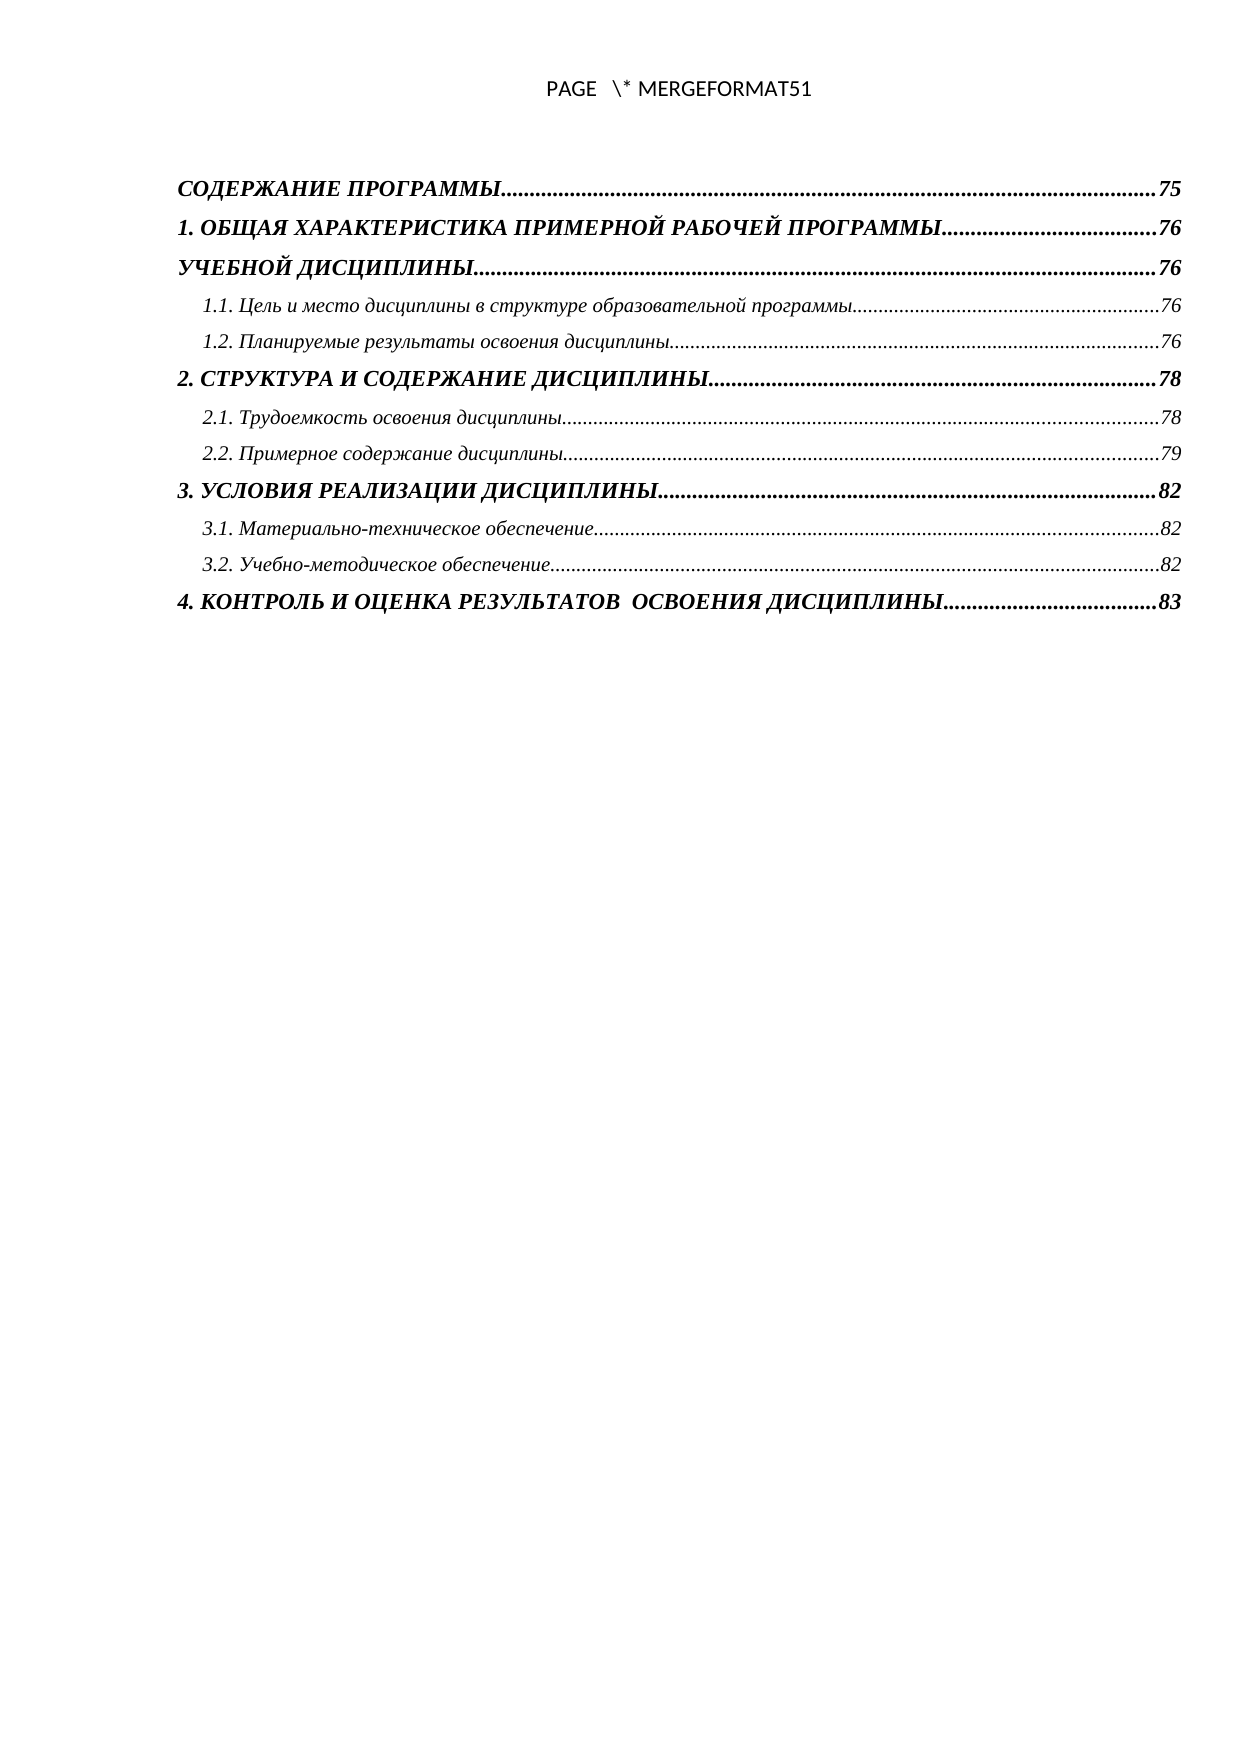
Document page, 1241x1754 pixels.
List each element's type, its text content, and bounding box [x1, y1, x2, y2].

text 1.2. Планируемые результаты освоения дисциплины 76 [202, 329, 1181, 353]
text 1. ОБЩАЯ ХАРАКТЕРИСТИКА ПРИМЕРНОЙ РАБОЧЕЙ ПРОГРАММЫ 76 [177, 214, 1181, 240]
text 3. УСЛОВИЯ РЕАЛИЗАЦИИ ДИСЦИПЛИНЫ 82 [177, 477, 1181, 503]
text 3.1. Материально-техническое обеспечение 82 [202, 516, 1181, 540]
text 2.1. Трудоемкость освоения дисциплины 78 [202, 404, 1181, 429]
text СОДЕРЖАНИЕ ПРОГРАММЫ 75 [177, 174, 1181, 201]
text 2. СТРУКТУРА И СОДЕРЖАНИЕ ДИСЦИПЛИНЫ 78 [177, 365, 1181, 391]
text 4. КОНТРОЛЬ И ОЦЕНКА РЕЗУЛЬТАТОВ ОСВОЕНИЯ ДИСЦИПЛИНЫ 83 [177, 588, 1181, 614]
text 1.1. Цель и место дисциплины в структуре образовательной программы 76 [202, 293, 1181, 317]
text УЧЕБНОЙ ДИСЦИПЛИНЫ 76 [177, 253, 1181, 280]
text 2.2. Примерное содержание дисциплины 79 [202, 441, 1181, 465]
text 3.2. Учебно-методическое обеспечение 82 [202, 552, 1181, 576]
